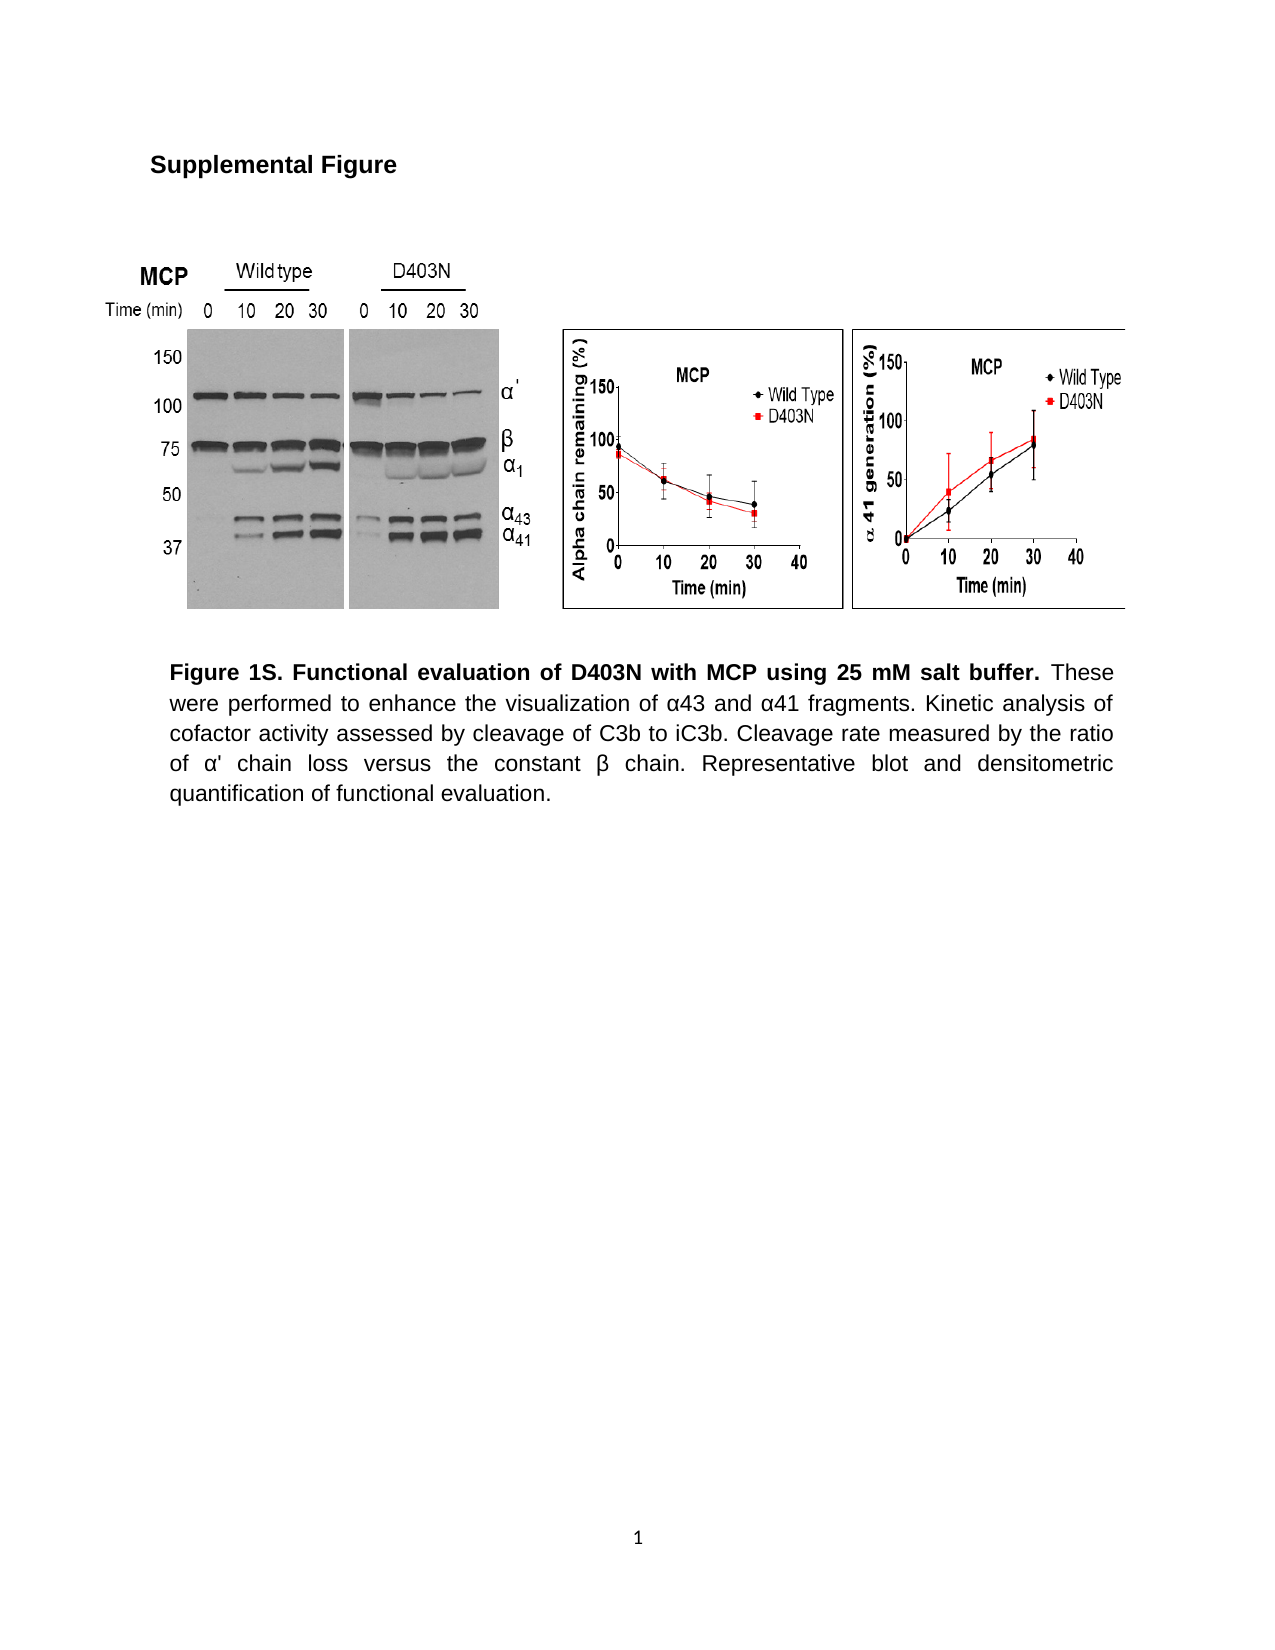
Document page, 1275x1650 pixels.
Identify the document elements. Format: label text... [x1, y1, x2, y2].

text Supplemental Figure [150, 150, 1125, 179]
